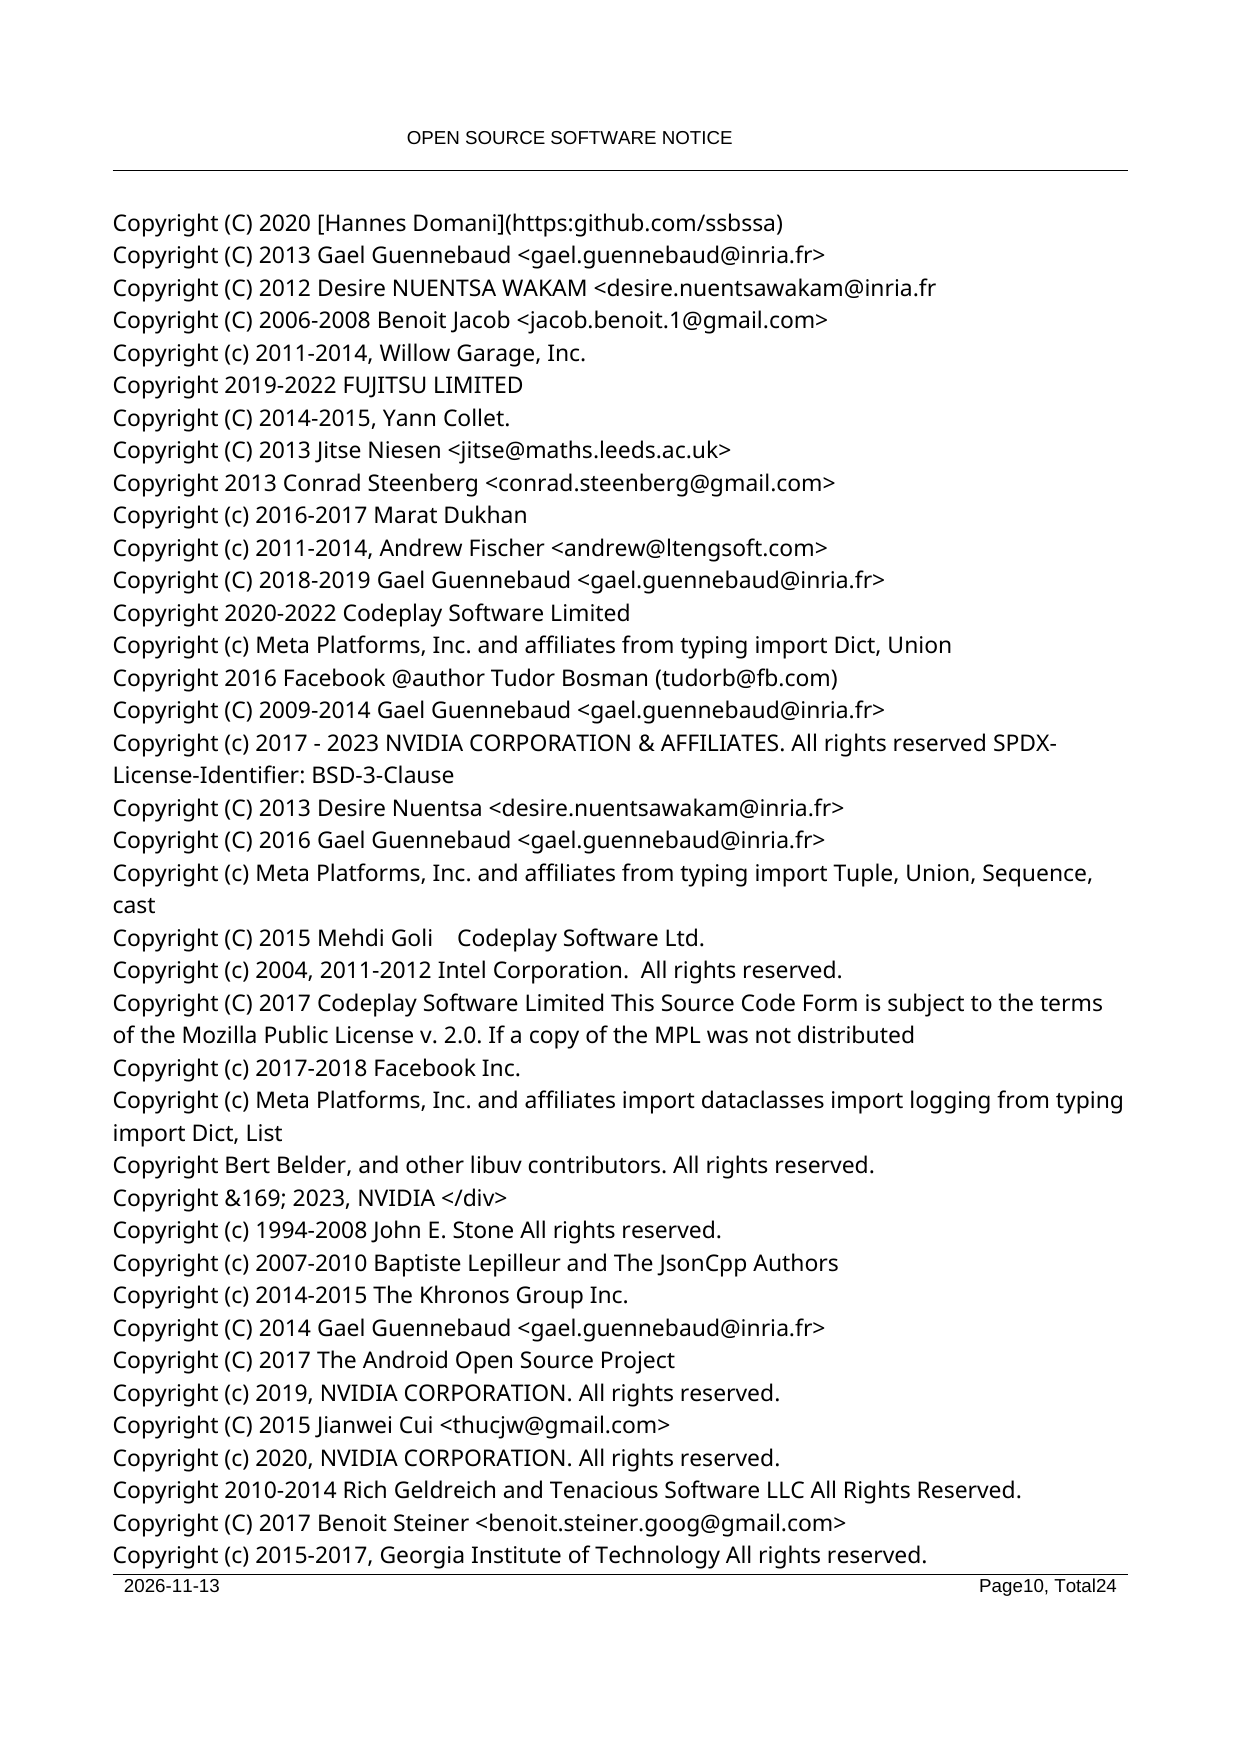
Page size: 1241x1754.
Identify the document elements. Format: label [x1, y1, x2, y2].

text [112, 206, 1128, 1571]
